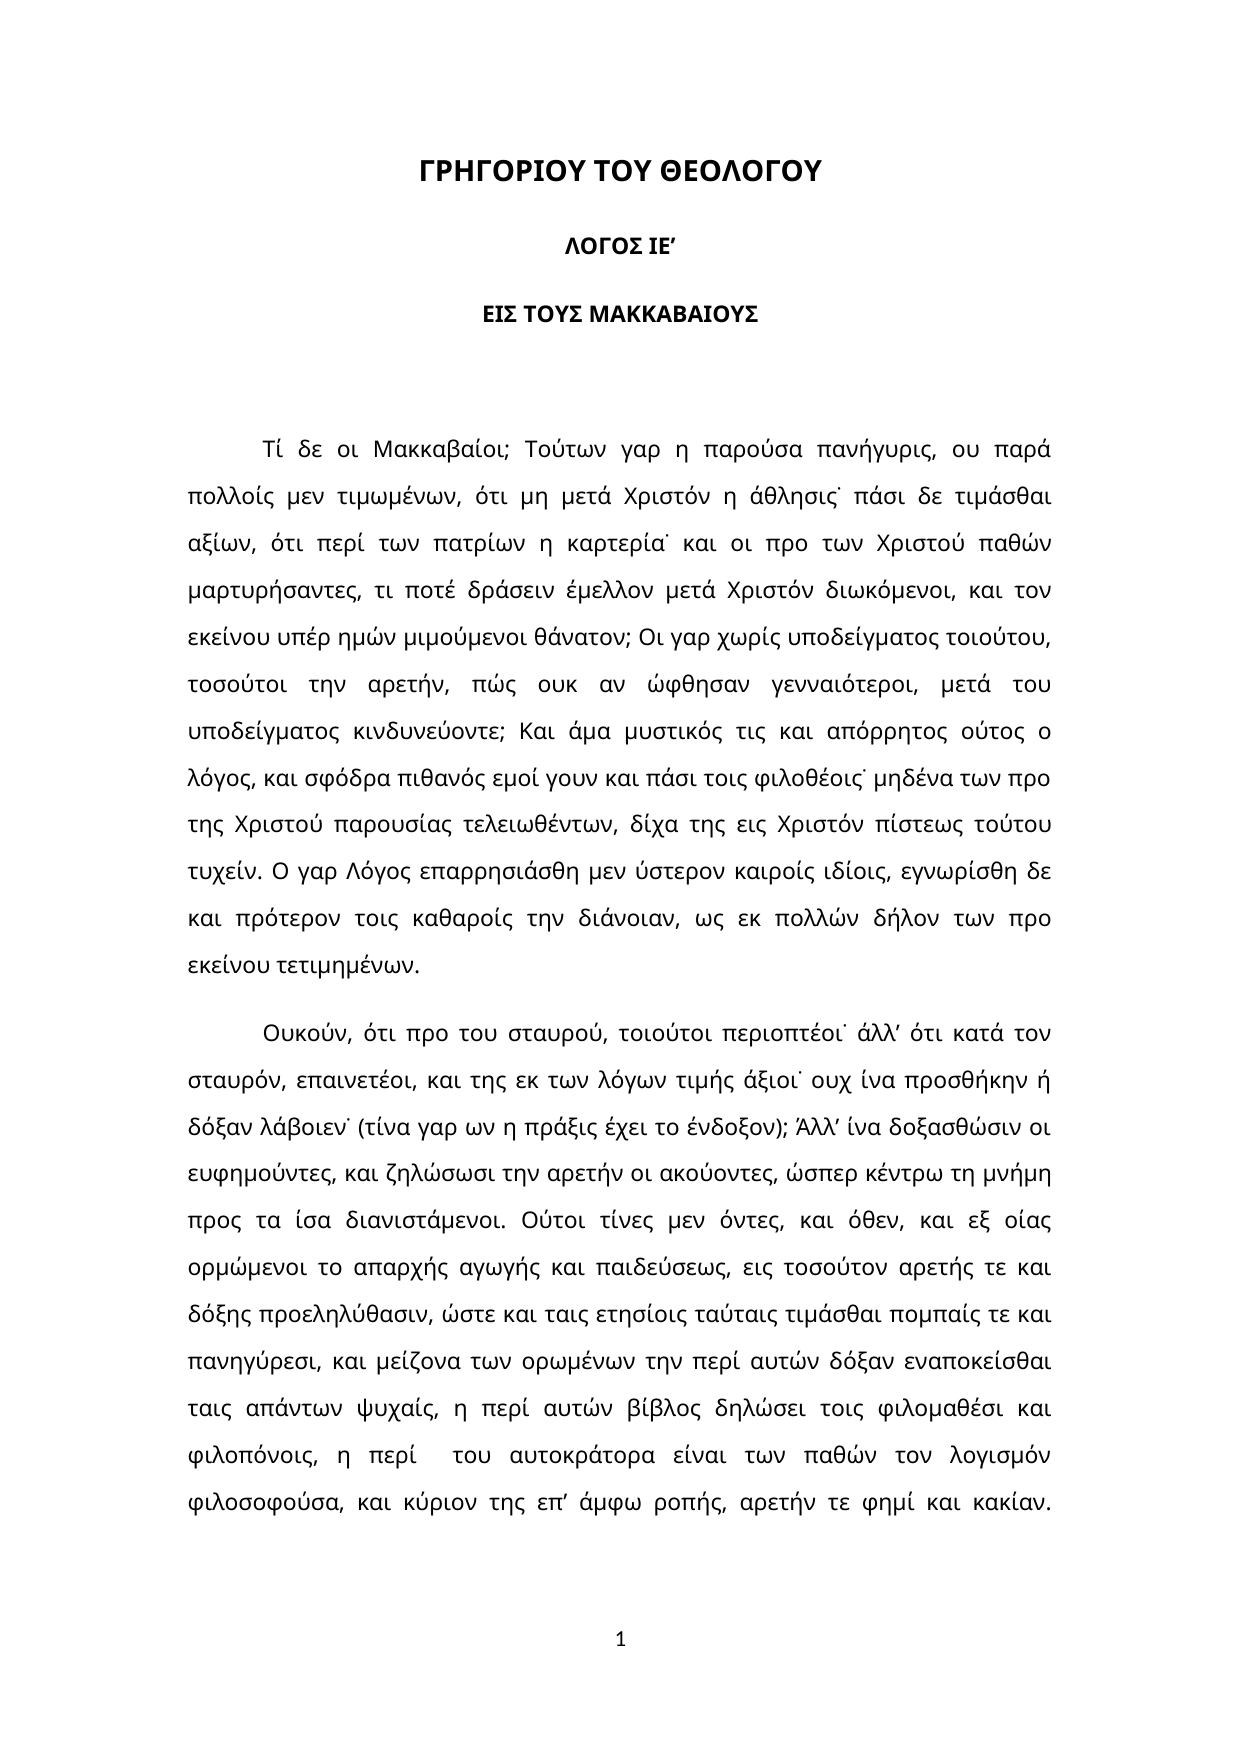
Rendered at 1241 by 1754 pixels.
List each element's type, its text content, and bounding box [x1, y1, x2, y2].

text ΛΟΓΟΣ ΙΕ’ [187, 230, 1053, 262]
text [187, 1017, 1053, 1517]
text ΓΡΗΓΟΡΙΟΥ ΤΟΥ ΘΕΟΛΟΓΟΥ [187, 150, 1053, 190]
text ΕΙΣ ΤΟΥΣ ΜΑΚΚΑΒΑΙΟΥΣ [187, 298, 1053, 329]
text Τί δε οι Μακκαβαίοι; Τούτων γαρ η παρούσα πανήγυρις, ου παρά πολλοίς μεν τιμωμένων, ότι μη μετά Χριστόν η άθλησις˙ πάσι δε τιμάσθαι αξίων, ότι περί των πατρίων η καρτερία˙ και οι προ των Χριστού παθών μαρτυρήσαντες, τι ποτέ δράσειν έμελλον μετά Χριστόν διωκόμενοι, και τον εκείνου υπέρ ημών μιμούμενοι θάνατον; Οι γαρ χωρίς υποδείγματος τοιούτου, τοσούτοι την αρετήν, πώς ουκ αν ώφθησαν γενναιότεροι, μετά του υποδείγματος κινδυνεύοντε; Και άμα μυστικός τις και απόρρητος ούτος ο λόγος, και σφόδρα πιθανός εμοί γουν και πάσι τοις φιλοθέοις˙ μηδένα των προ της Χριστού παρουσίας τελειωθέντων, δίχα της εις Χριστόν πίστεως τούτου τυχείν. Ο γαρ Λόγος επαρρησιάσθη μεν ύστερον καιροίς ιδίοις, εγνωρίσθη δε και πρότερον τοις καθαροίς την διάνοιαν, ως εκ πολλών δήλον των προ εκείνου τετιμημένων. [187, 433, 1053, 980]
